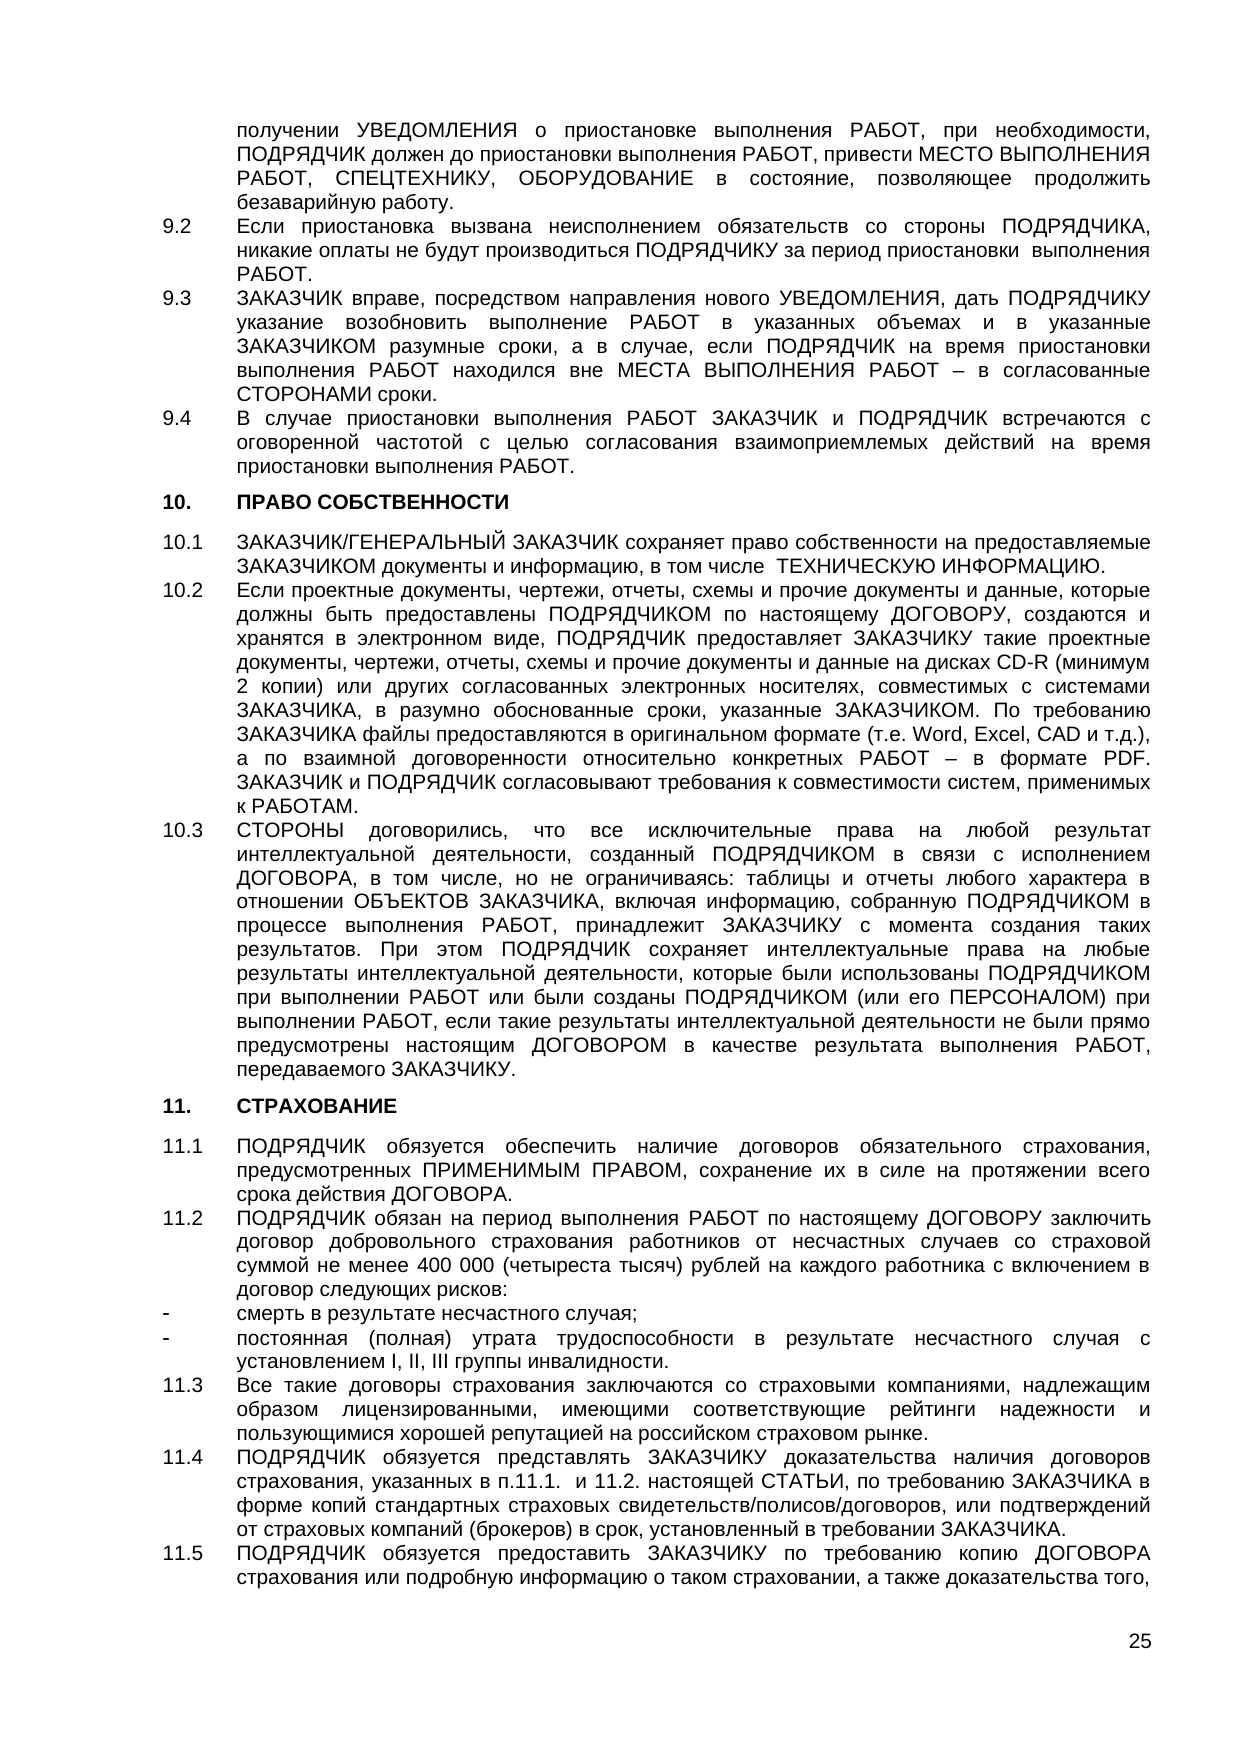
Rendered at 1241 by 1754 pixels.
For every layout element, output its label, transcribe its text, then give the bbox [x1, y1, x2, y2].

list В случае приостановки выполнения РАБОТ ЗАКАЗЧИК и ПОДРЯДЧИК встречаются с оговоренной частотой с целью согласования взаимоприемлемых действий на время приостановки выполнения РАБОТ. [162, 406, 1152, 477]
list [162, 1541, 1152, 1589]
list ПОДРЯДЧИК обязуется обеспечить наличие договоров обязательного страхования, предусмотренных ПРИМЕНИМЫМ ПРАВОМ, сохранение их в силе на протяжении всего срока действия ДОГОВОРА. [162, 1133, 1152, 1205]
list Если приостановка вызвана неисполнением обязательств со стороны ПОДРЯДЧИКА, никакие оплаты не будут производиться ПОДРЯДЧИКУ за период приостановки выполнения РАБОТ. [162, 214, 1152, 286]
list ПОДРЯДЧИК обязан на период выполнения РАБОТ по настоящему ДОГОВОРУ заключить договор добровольного страхования работников от несчастных случаев со страховой суммой не менее 400 000 (четыреста тысяч) рублей на каждого работника с включением в договор следующих рисков: [162, 1205, 1152, 1301]
subtitle ПРАВО СОБСТВЕННОСТИ [162, 490, 1152, 514]
list ЗАКАЗЧИК/ГЕНЕРАЛЬНЫЙ ЗАКАЗЧИК сохраняет право собственности на предоставляемые ЗАКАЗЧИКОМ документы и информацию, в том числе ТЕХНИЧЕСКУЮ ИНФОРМАЦИЮ. [162, 530, 1152, 578]
list смерть в результате несчастного случая; [162, 1301, 1152, 1325]
list Если проектные документы, чертежи, отчеты, схемы и прочие документы и данные, которые должны быть предоставлены ПОДРЯДЧИКОМ по настоящему ДОГОВОРУ, создаются и хранятся в электронном виде, ПОДРЯДЧИК предоставляет ЗАКАЗЧИКУ такие проектные документы, чертежи, отчеты, схемы и прочие документы и данные на дисках СD-R (минимум 2 копии) или других согласованных электронных носителях, совместимых с системами ЗАКАЗЧИКА, в разумно обоснованные сроки, указанные ЗАКАЗЧИКОМ. По требованию ЗАКАЗЧИКА файлы предоставляются в оригинальном формате (т.е. Word, Excel, CAD и т.д.), а по взаимной договоренности относительно конкретных РАБОТ – в формате PDF. ЗАКАЗЧИК и ПОДРЯДЧИК согласовывают требования к совместимости систем, применимых к РАБОТАМ. [162, 578, 1152, 817]
list постоянная (полная) утрата трудоспособности в результате несчастного случая с установлением I, II, III группы инвалидности. [162, 1325, 1152, 1373]
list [162, 118, 1152, 214]
list ЗАКАЗЧИК вправе, посредством направления нового УВЕДОМЛЕНИЯ, дать ПОДРЯДЧИКУ указание возобновить выполнение РАБОТ в указанных объемах и в указанные ЗАКАЗЧИКОМ разумные сроки, а в случае, если ПОДРЯДЧИК на время приостановки выполнения РАБОТ находился вне МЕСТА ВЫПОЛНЕНИЯ РАБОТ – в согласованные СТОРОНАМИ сроки. [162, 286, 1152, 406]
subtitle СТРАХОВАНИЕ [162, 1093, 1152, 1117]
list Все такие договоры страхования заключаются со страховыми компаниями, надлежащим образом лицензированными, имеющими соответствующие рейтинги надежности и пользующимися хорошей репутацией на российском страховом рынке. [162, 1373, 1152, 1445]
list ПОДРЯДЧИК обязуется представлять ЗАКАЗЧИКУ доказательства наличия договоров страхования, указанных в п.11.1. и 11.2. настоящей СТАТЬИ, по требованию ЗАКАЗЧИКА в форме копий стандартных страховых свидетельств/полисов/договоров, или подтверждений от страховых компаний (брокеров) в срок, установленный в требовании ЗАКАЗЧИКА. [162, 1445, 1152, 1541]
list СТОРОНЫ договорились, что все исключительные права на любой результат интеллектуальной деятельности, созданный ПОДРЯДЧИКОМ в связи с исполнением ДОГОВОРА, в том числе, но не ограничиваясь: таблицы и отчеты любого характера в отношении ОБЪЕКТОВ ЗАКАЗЧИКА, включая информацию, собранную ПОДРЯДЧИКОМ в процессе выполнения РАБОТ, принадлежит ЗАКАЗЧИКУ с момента создания таких результатов. При этом ПОДРЯДЧИК сохраняет интеллектуальные права на любые результаты интеллектуальной деятельности, которые были использованы ПОДРЯДЧИКОМ при выполнении РАБОТ или были созданы ПОДРЯДЧИКОМ (или его ПЕРСОНАЛОМ) при выполнении РАБОТ, если такие результаты интеллектуальной деятельности не были прямо предусмотрены настоящим ДОГОВОРОМ в качестве результата выполнения РАБОТ, передаваемого ЗАКАЗЧИКУ. [162, 817, 1152, 1081]
